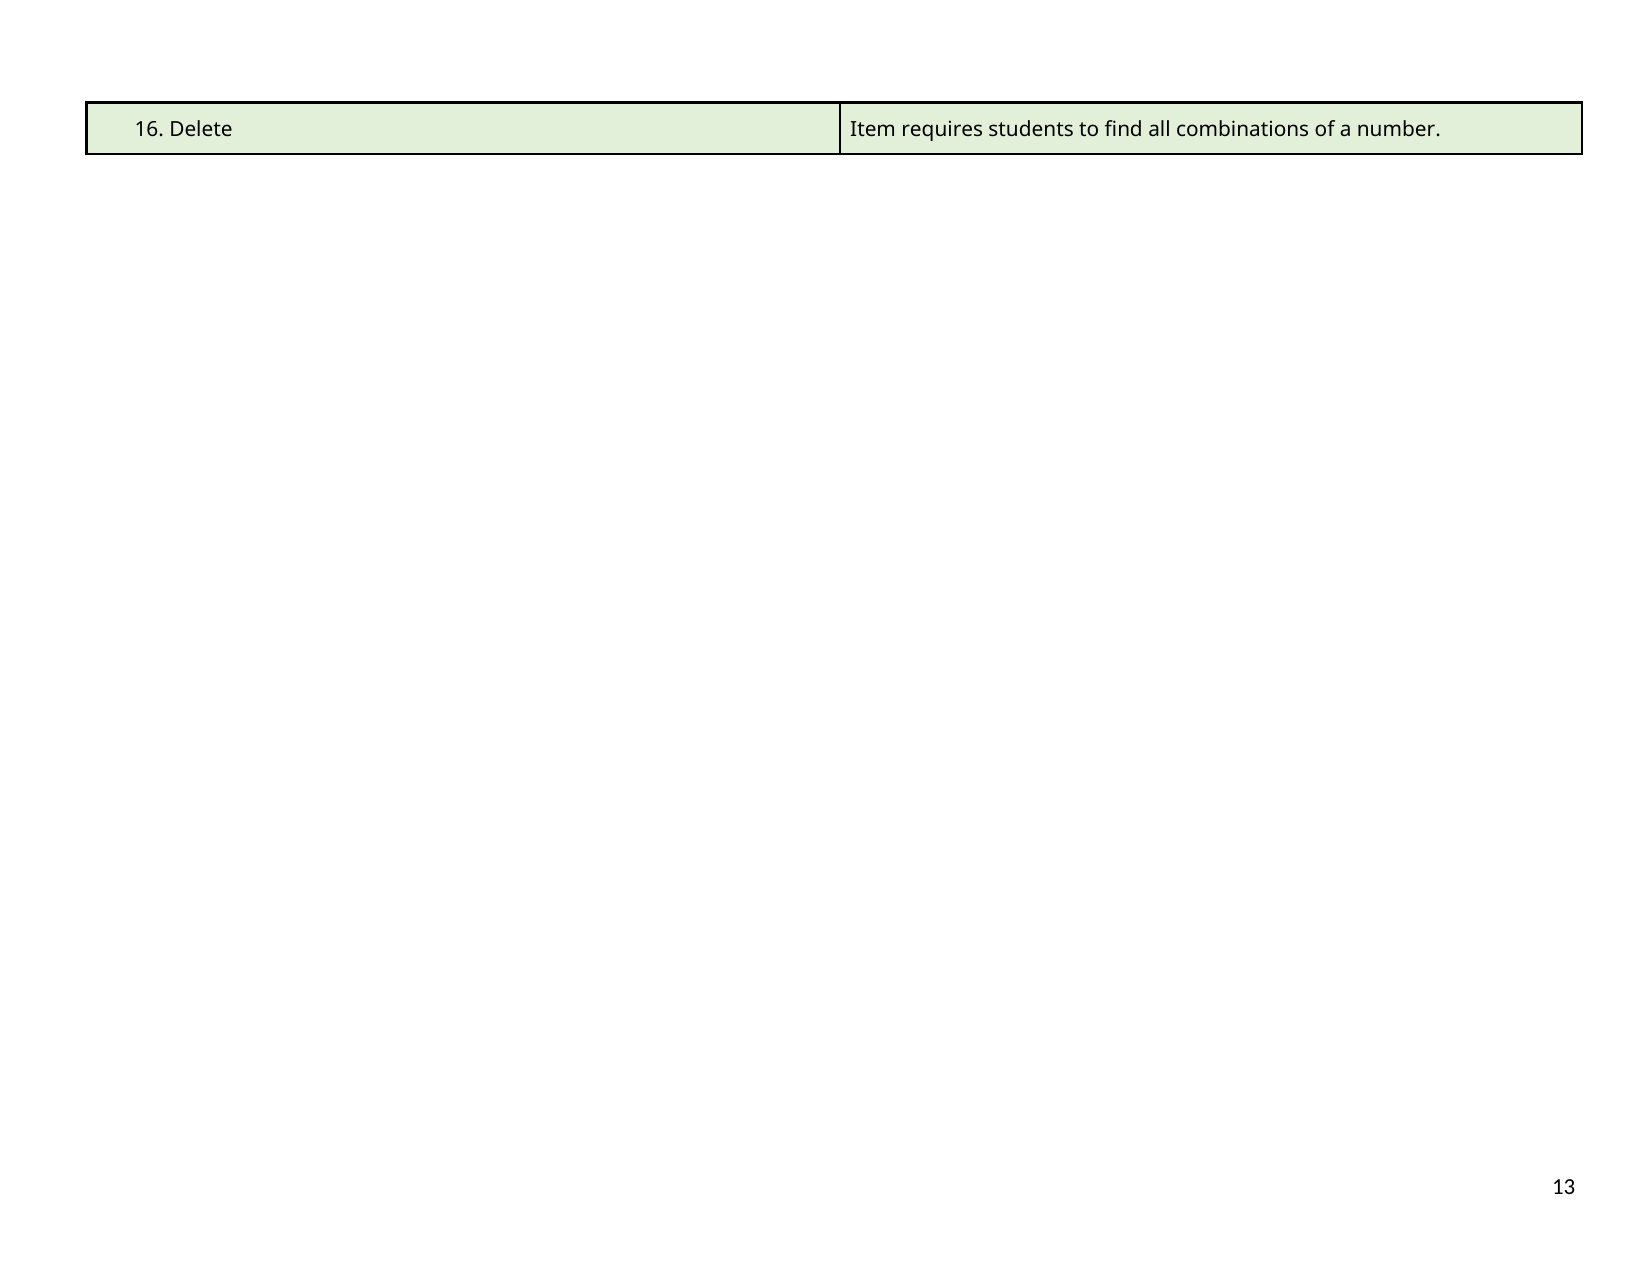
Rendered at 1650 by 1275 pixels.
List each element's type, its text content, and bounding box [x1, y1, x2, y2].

table_cell 16. Delete [88, 104, 839, 153]
table_cell Item requires students to find all combinations of a number. [841, 104, 1581, 153]
